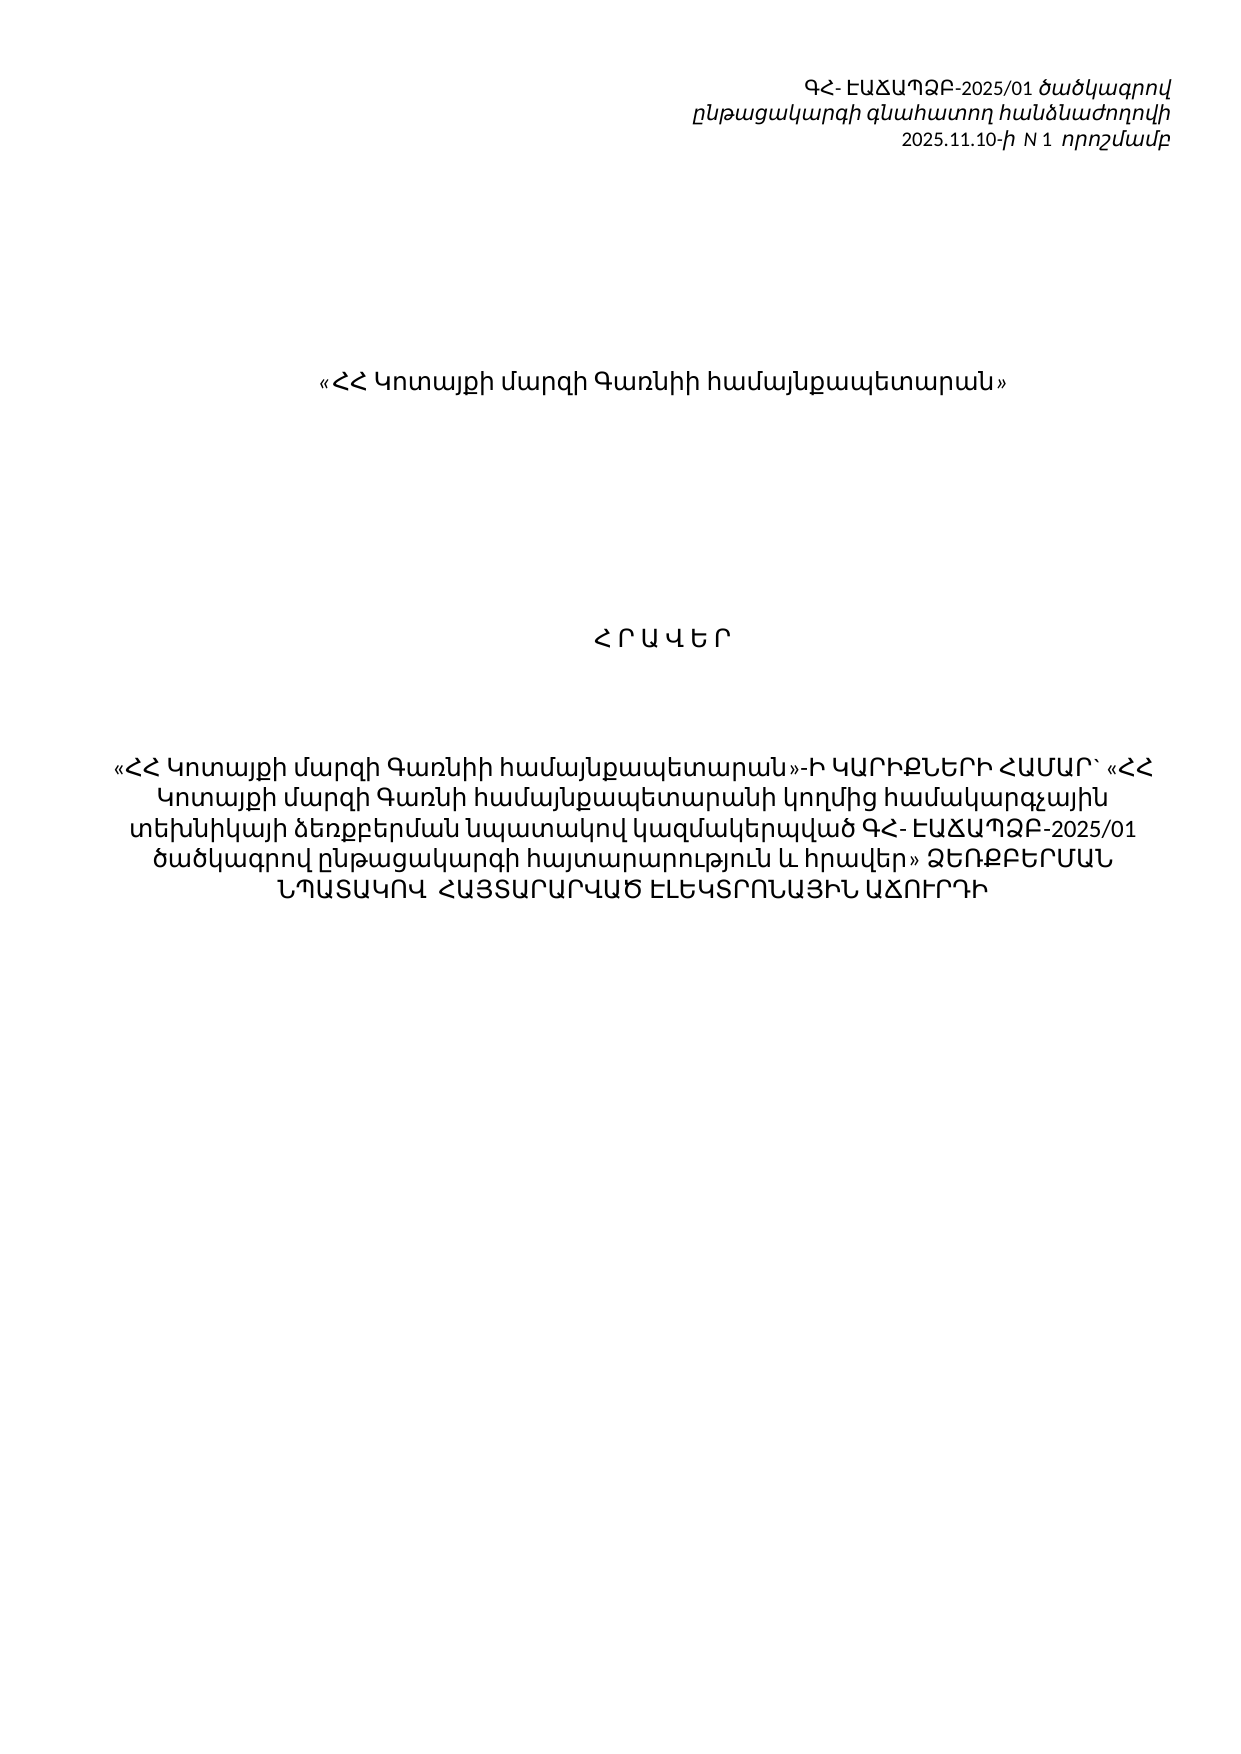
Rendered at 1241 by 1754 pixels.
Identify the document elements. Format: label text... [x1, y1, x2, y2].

text «ՀՀ Կոտայքի մարզի Գառնիի համայնքապետարան»-Ի ԿԱՐԻՔՆԵՐԻ ՀԱՄԱՐ` «ՀՀ Կոտայքի մարզի Գառնի համայնքապետարանի կողմից համակարգչային տեխնիկայի ձեռքբերման նպատակով կազմակերպված ԳՀ- ԷԱՃԱՊՁԲ-2025/01 ծածկագրով ընթացակարգի հայտարարություն և հրավեր» ՁԵՌՔԲԵՐՄԱՆ ՆՊԱՏԱԿՈՎ ՀԱՅՏԱՐԱՐՎԱԾ ԷԼԵԿՏՐՈՆԱՅԻՆ ԱՃՈՒՐԴԻ [94, 752, 1172, 904]
text Հ Ր Ա Վ Ե Ր [94, 623, 1172, 653]
text ԳՀ- ԷԱՃԱՊՁԲ-2025/01 ծածկագրով [94, 75, 1171, 100]
text 2025.11.10 -ի N 1 որոշմամբ [94, 126, 1171, 151]
text « ՀՀ Կոտայքի մարզի Գառնիի համայնքապետարան» [94, 366, 1172, 397]
text ընթացակարգի գնահատող հանձնաժողովի [94, 100, 1171, 126]
